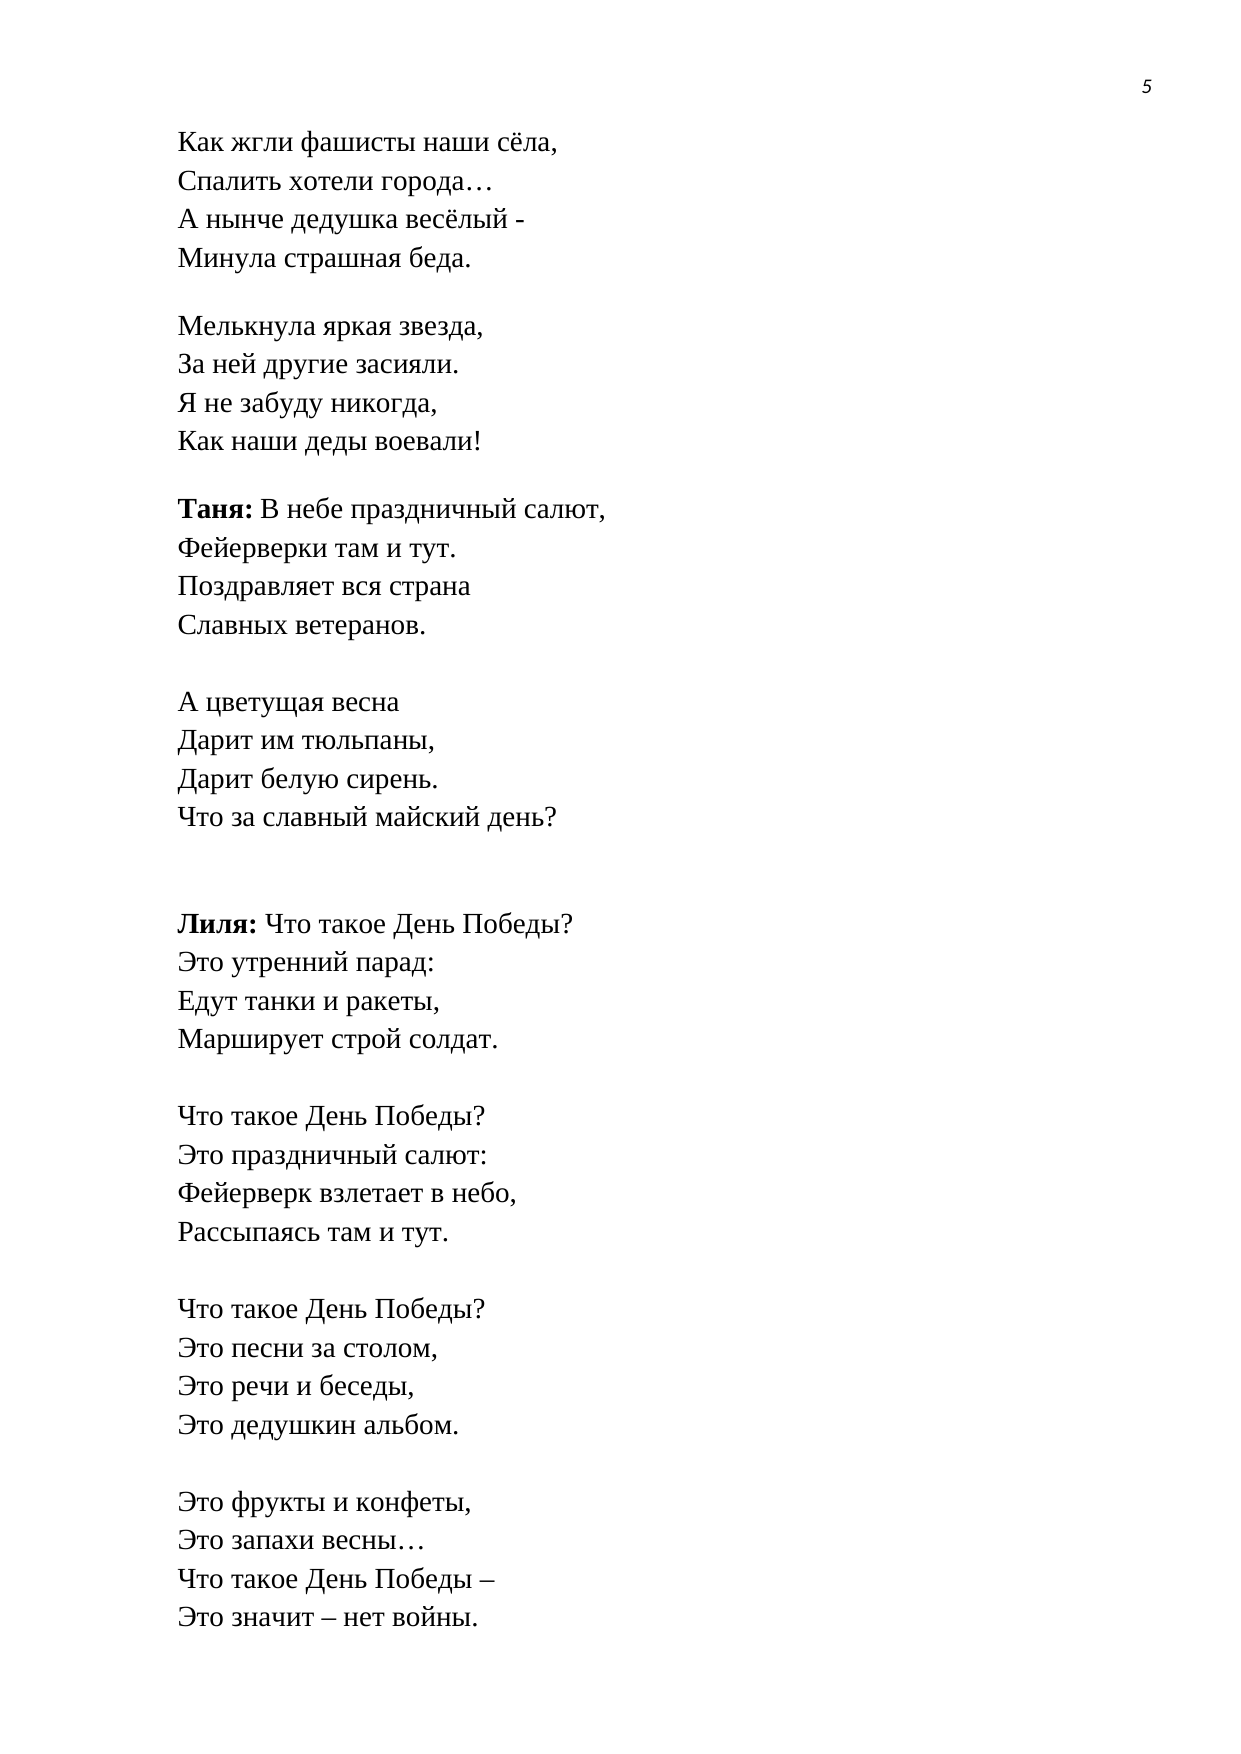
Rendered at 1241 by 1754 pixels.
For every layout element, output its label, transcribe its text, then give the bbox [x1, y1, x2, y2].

text Лиля: Что такое День Победы? Это утренний парад: Едут танки и ракеты, Марширует строй солдат. Что такое День Победы? Это праздничный салют: Фейерверк взлетает в небо, Рассыпаясь там и тут. Что такое День Победы? Это песни за столом, Это речи и беседы, Это дедушкин альбом. Это фрукты и конфеты, Это запахи весны… Что такое День Победы – Это значит – нет войны. [177, 906, 1152, 1633]
text Мелькнула яркая звезда, За ней другие засияли. Я не забуду никогда, Как наши деды воевали! [177, 308, 1152, 457]
text Таня: В небе праздничный салют, Фейерверки там и тут. Поздравляет вся страна Славных ветеранов. А цветущая весна Дарит им тюльпаны, Дарит белую сирень. Что за славный майский день? [177, 491, 1152, 833]
text Как жгли фашисты наши сёла, Спалить хотели города… А нынче дедушка весёлый - Минула страшная беда. [177, 124, 1152, 274]
